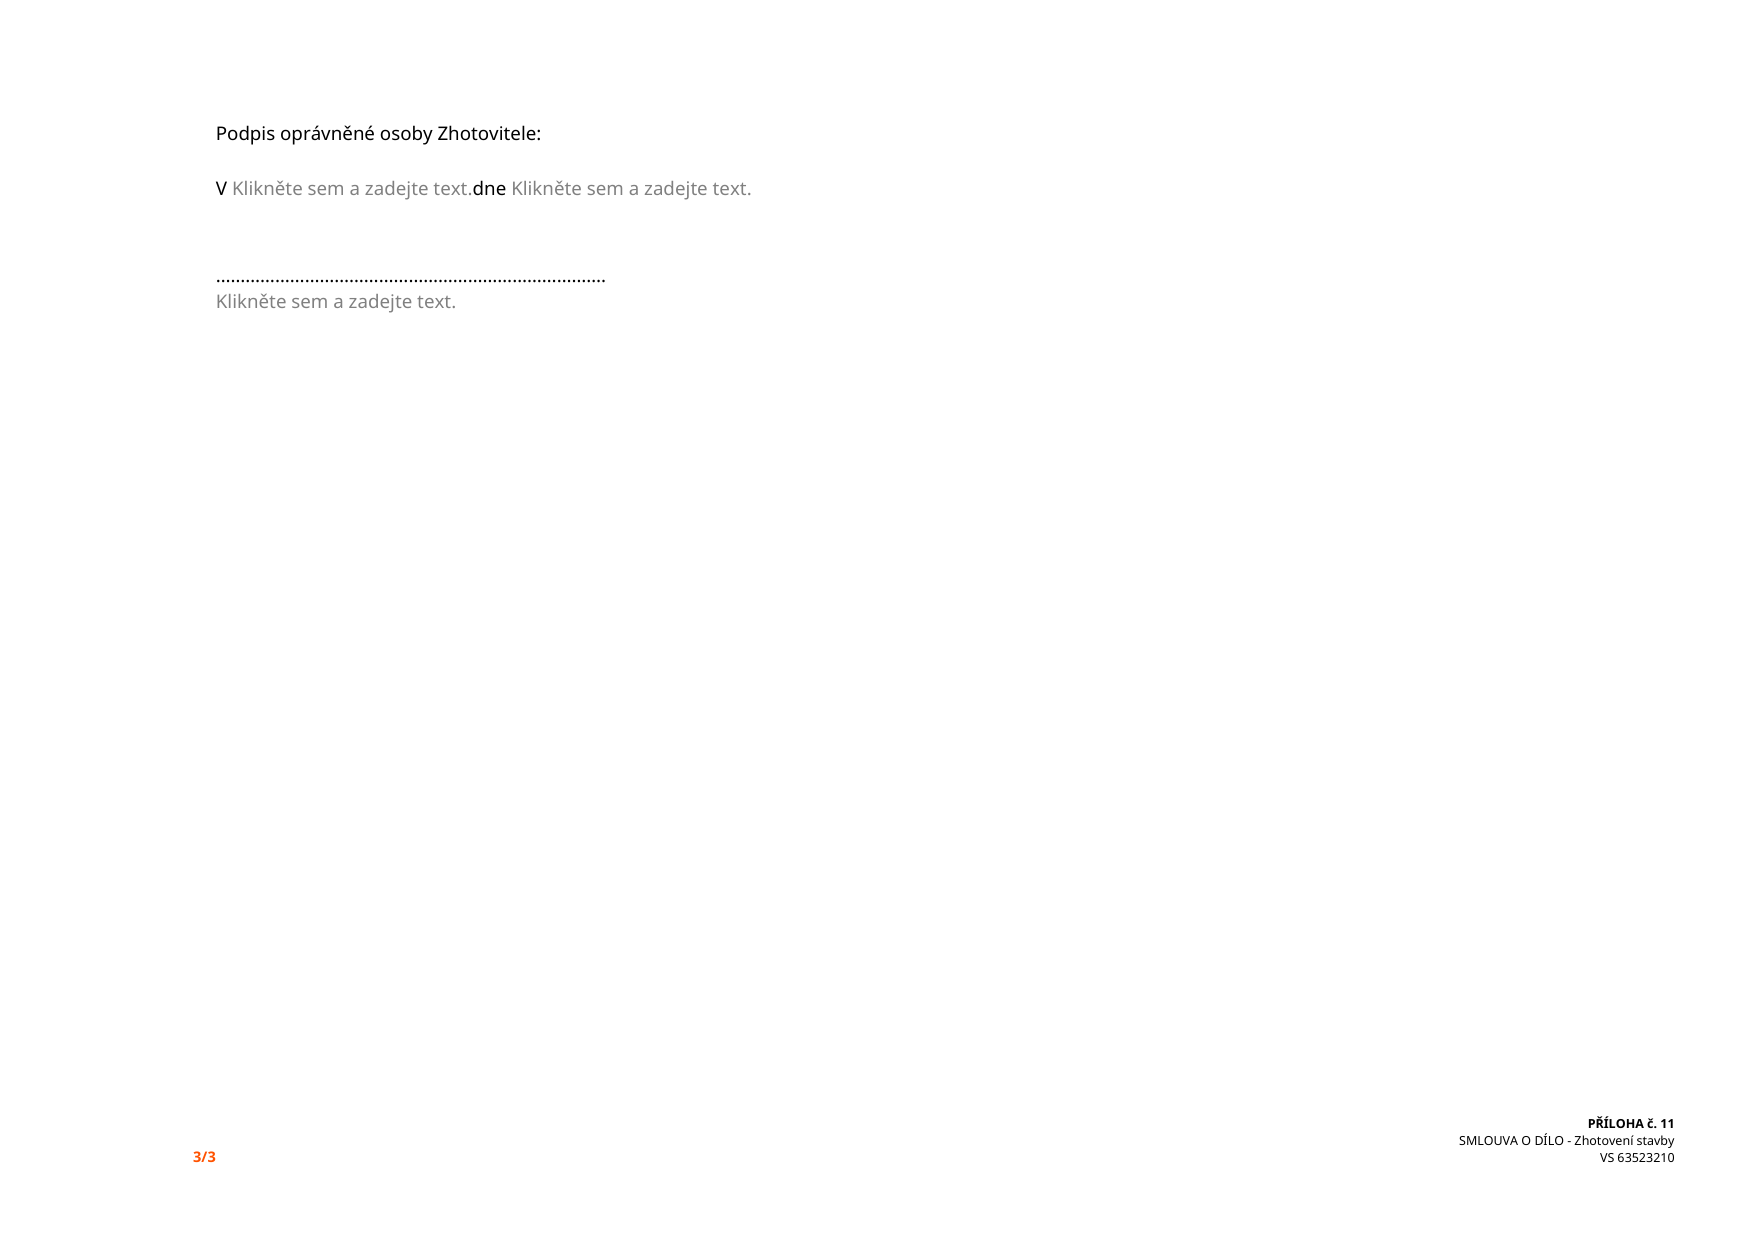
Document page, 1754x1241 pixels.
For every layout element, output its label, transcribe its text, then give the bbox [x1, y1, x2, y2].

text V dne [216, 172, 1606, 201]
text ……………………………………………………………………. [216, 259, 1606, 288]
text Podpis oprávněné osoby Zhotovitele: [216, 121, 1606, 146]
